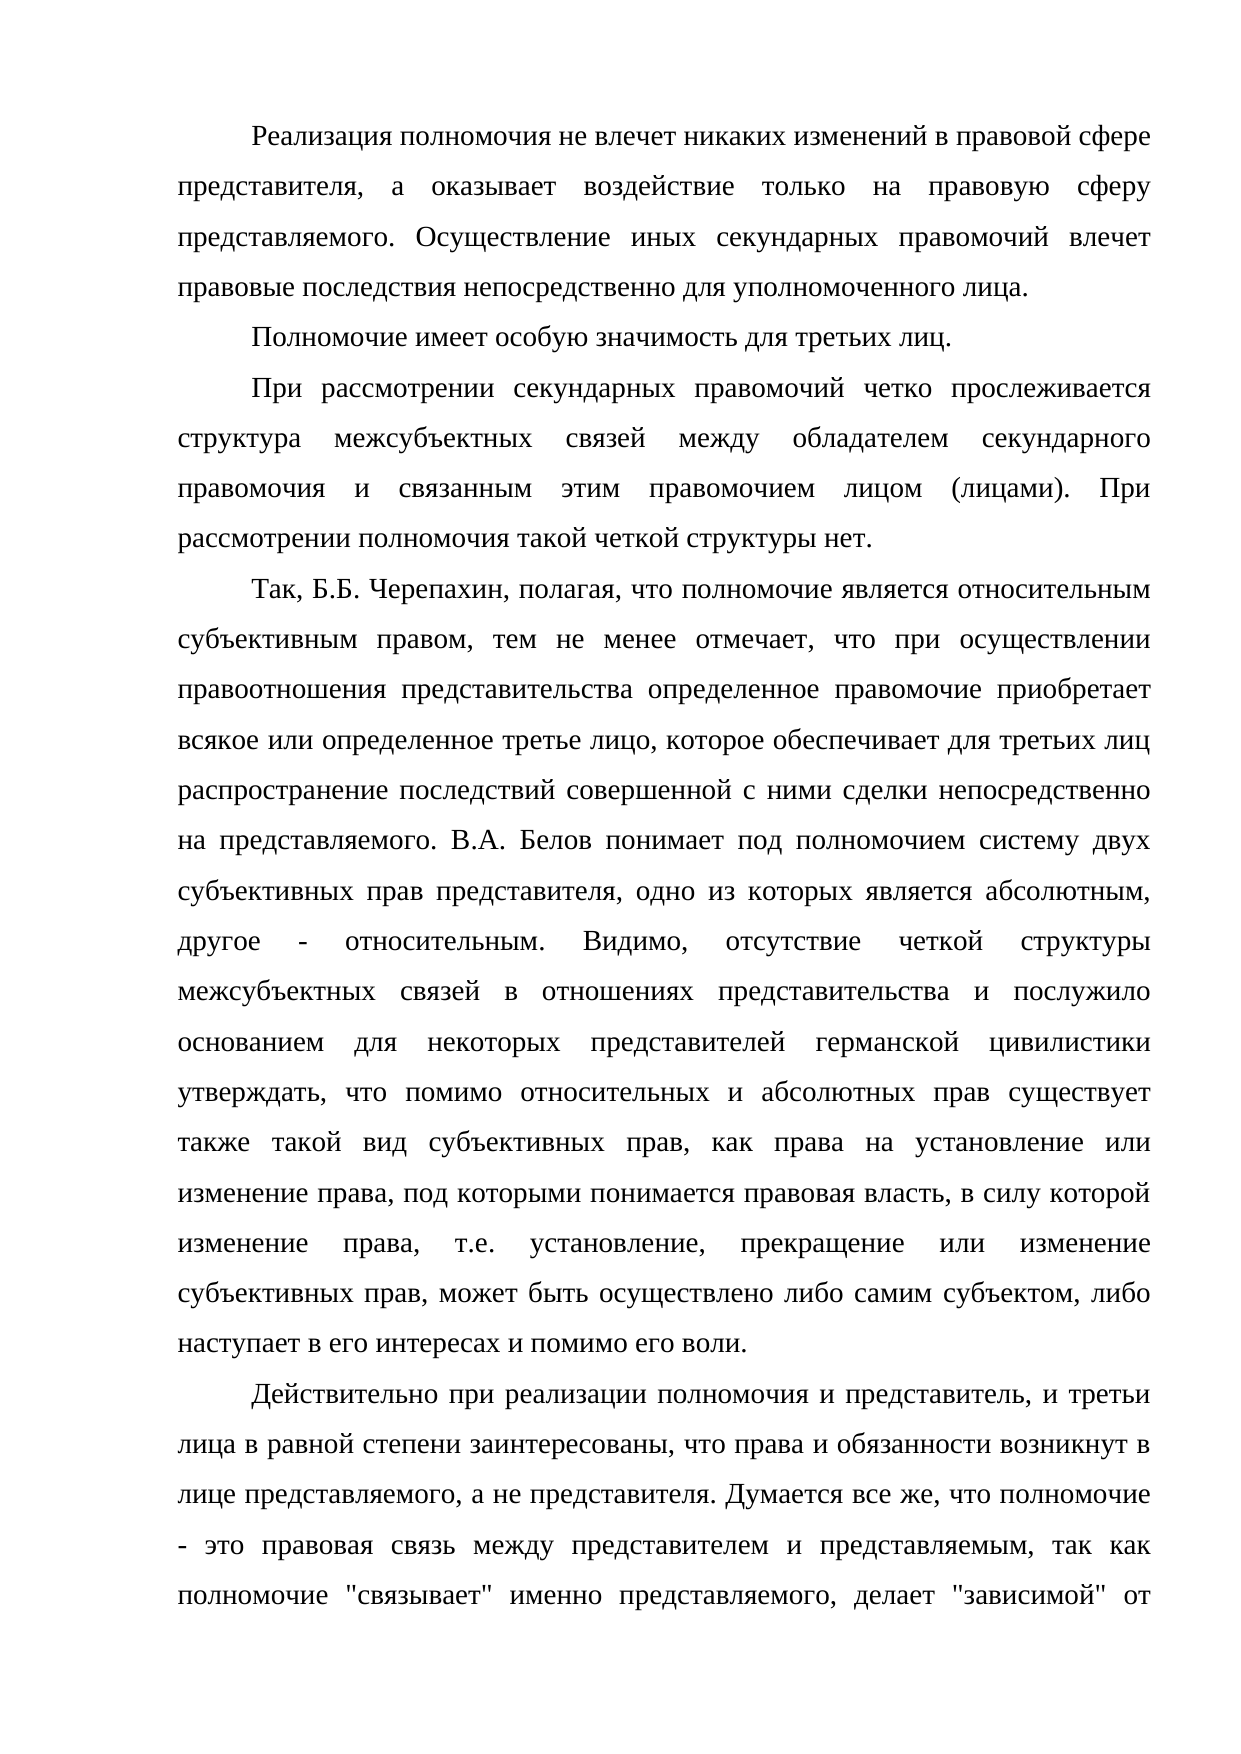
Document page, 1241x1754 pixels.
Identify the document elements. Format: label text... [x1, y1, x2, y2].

text Реализация полномочия не влечет никаких изменений в правовой сфере представителя, а оказывает воздействие только на правовую сферу представляемого. Осуществление иных секундарных правомочий влечет правовые последствия непосредственно для уполномоченного лица. [177, 118, 1152, 303]
text При рассмотрении секундарных правомочий четко прослеживается структура межсубъектных связей между обладателем секундарного правомочия и связанным этим правомочием лицом (лицами). При рассмотрении полномочия такой четкой структуры нет. [177, 370, 1152, 554]
text Полномочие имеет особую значимость для третьих лиц. [177, 319, 1152, 353]
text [177, 1376, 1152, 1611]
text Так, Б.Б. Черепахин, полагая, что полномочие является относительным субъективным правом, тем не менее отмечает, что при осуществлении правоотношения представительства определенное правомочие приобретает всякое или определенное третье лицо, которое обеспечивает для третьих лиц распространение последствий совершенной с ними сделки непосредственно на представляемого. В.А. Белов понимает под полномочием систему двух субъективных прав представителя, одно из которых является абсолютным, другое - относительным. Видимо, отсутствие четкой структуры межсубъектных связей в отношениях представительства и послужило основанием для некоторых представителей германской цивилистики утверждать, что помимо относительных и абсолютных прав существует также такой вид субъективных прав, как права на установление или изменение права, под которыми понимается правовая власть, в силу которой изменение права, т.е. установление, прекращение или изменение субъективных прав, может быть осуществлено либо самим субъектом, либо наступает в его интересах и помимо его воли. [177, 571, 1152, 1359]
